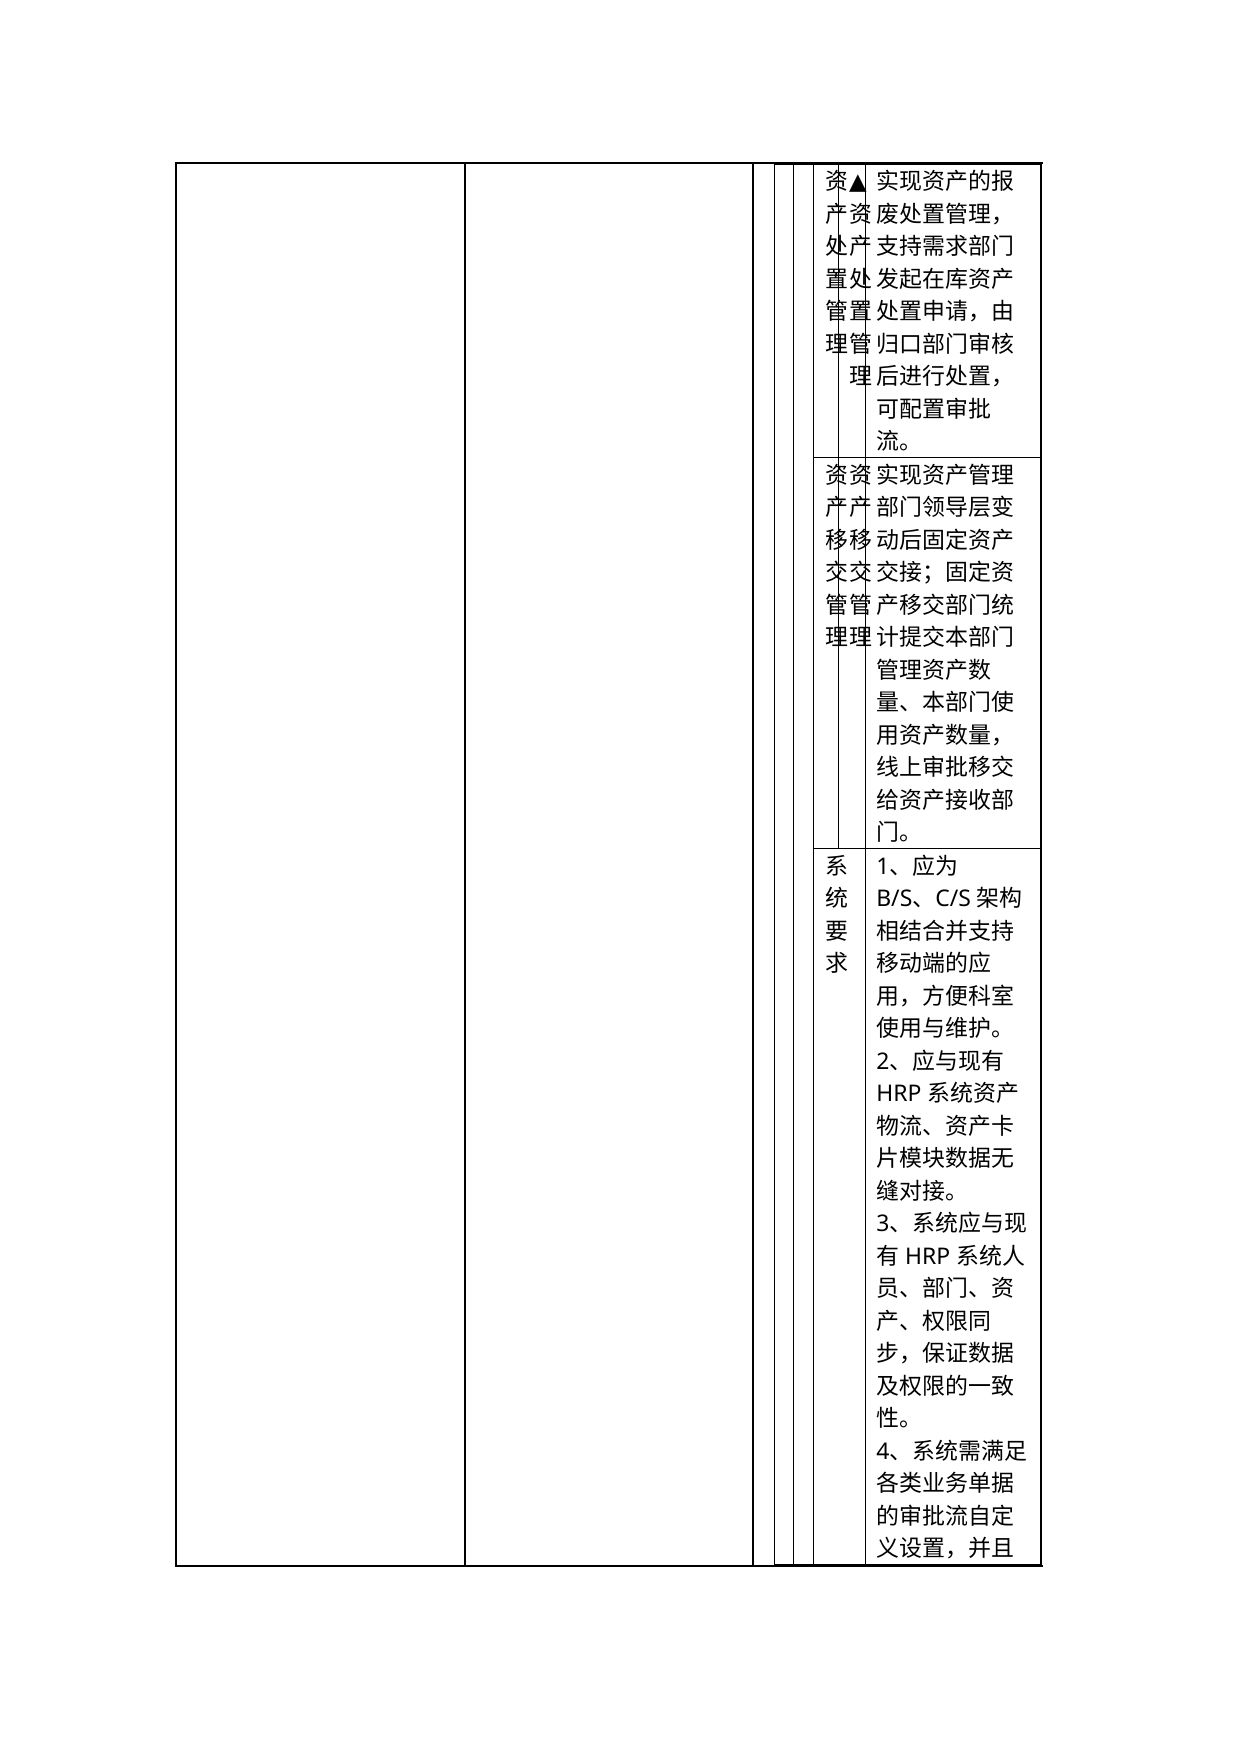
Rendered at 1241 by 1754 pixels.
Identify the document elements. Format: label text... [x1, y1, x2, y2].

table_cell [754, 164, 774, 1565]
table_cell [866, 849, 1040, 1564]
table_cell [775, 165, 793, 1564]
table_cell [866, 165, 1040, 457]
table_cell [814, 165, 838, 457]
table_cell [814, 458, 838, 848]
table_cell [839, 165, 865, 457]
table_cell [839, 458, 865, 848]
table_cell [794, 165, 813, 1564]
table_cell ▲ [177, 164, 464, 1565]
table_cell 1 [466, 164, 752, 1565]
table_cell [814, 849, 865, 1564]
